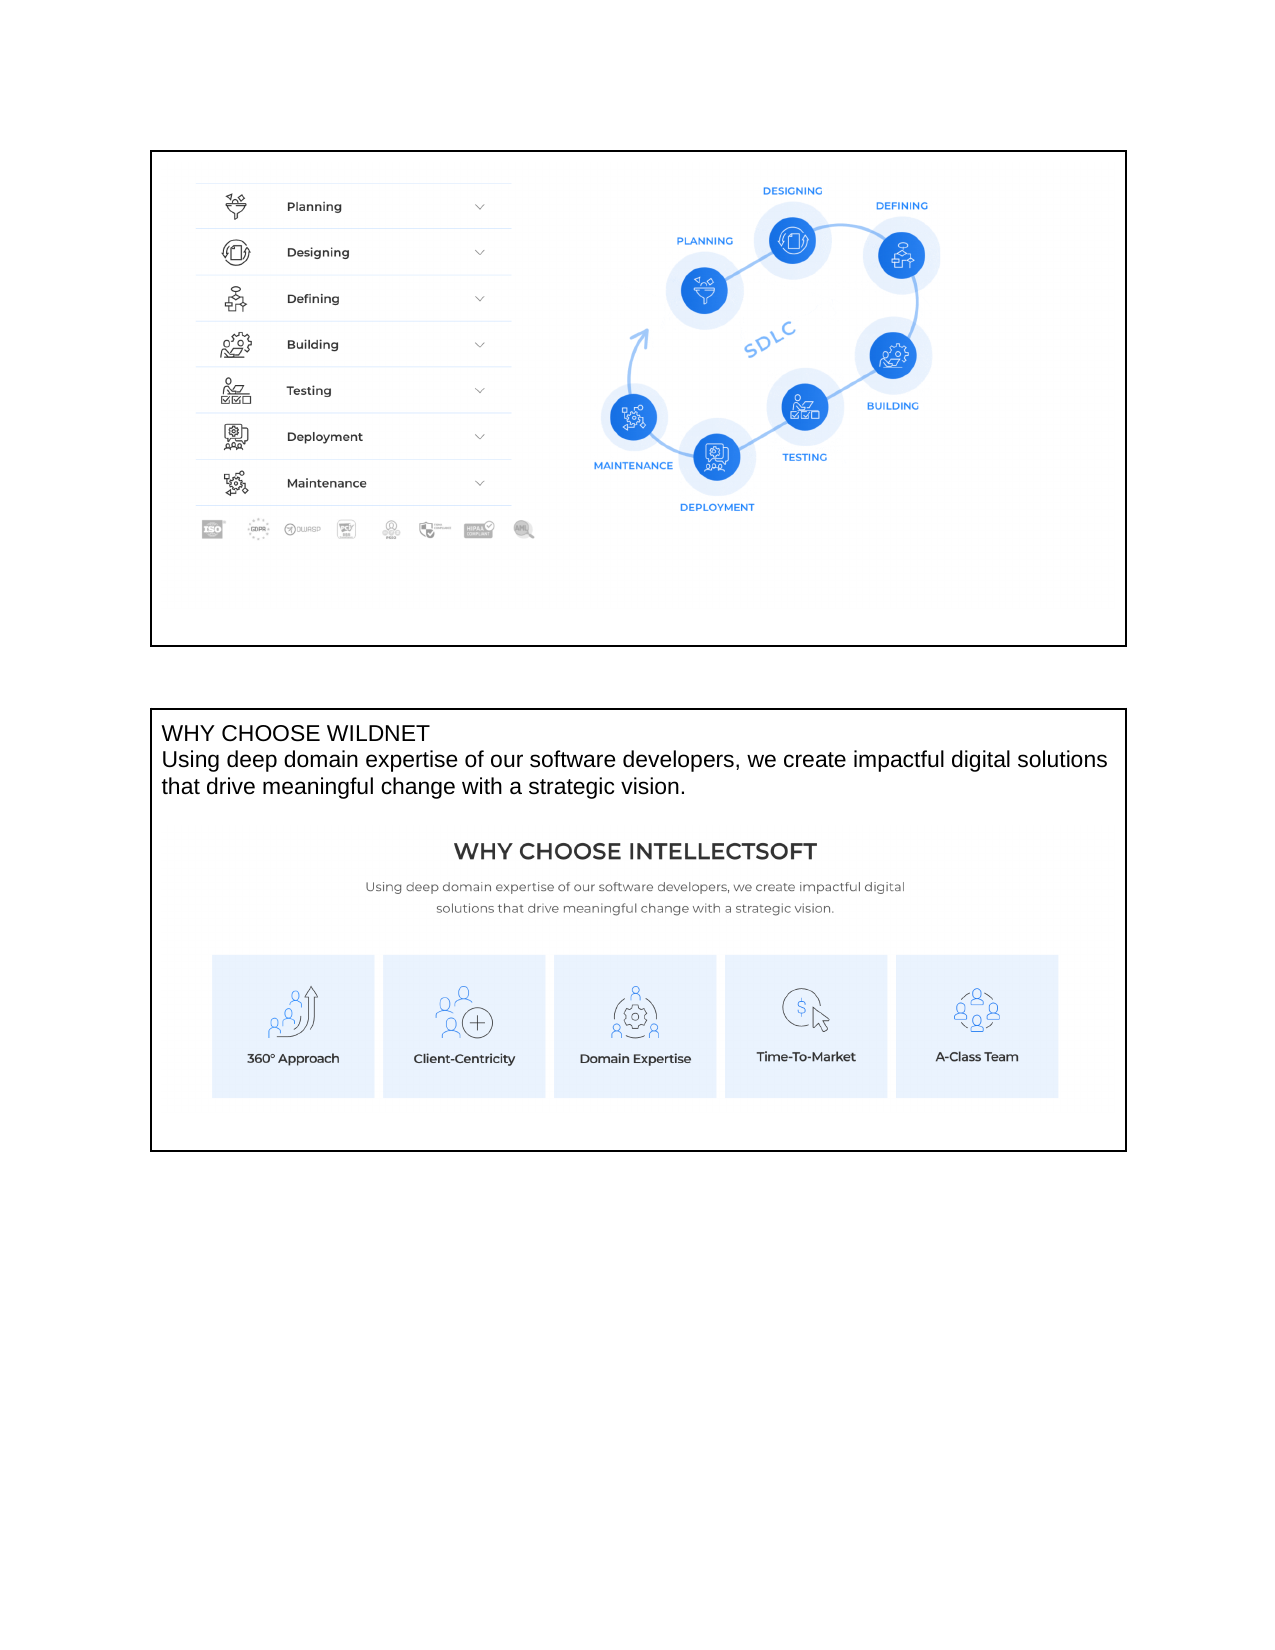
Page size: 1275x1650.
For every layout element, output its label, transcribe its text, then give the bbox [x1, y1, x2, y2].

table_header WHY CHOOSE WILDNET Using deep domain expertise of our software developers, we create impactful digital solutions that drive meaningful change with a strategic vision. [152, 710, 1125, 1150]
picture [161, 162, 1115, 609]
table_header Customized Software Can Revolutionize Your Business We employ best practice processes and development methodologies as a foundation for rapid building of cutting-edge technology solutions in a structured and methodical way. Take reference from this website- https://www.intellectsoft.net/services [152, 152, 1125, 645]
picture [161, 825, 1115, 1113]
